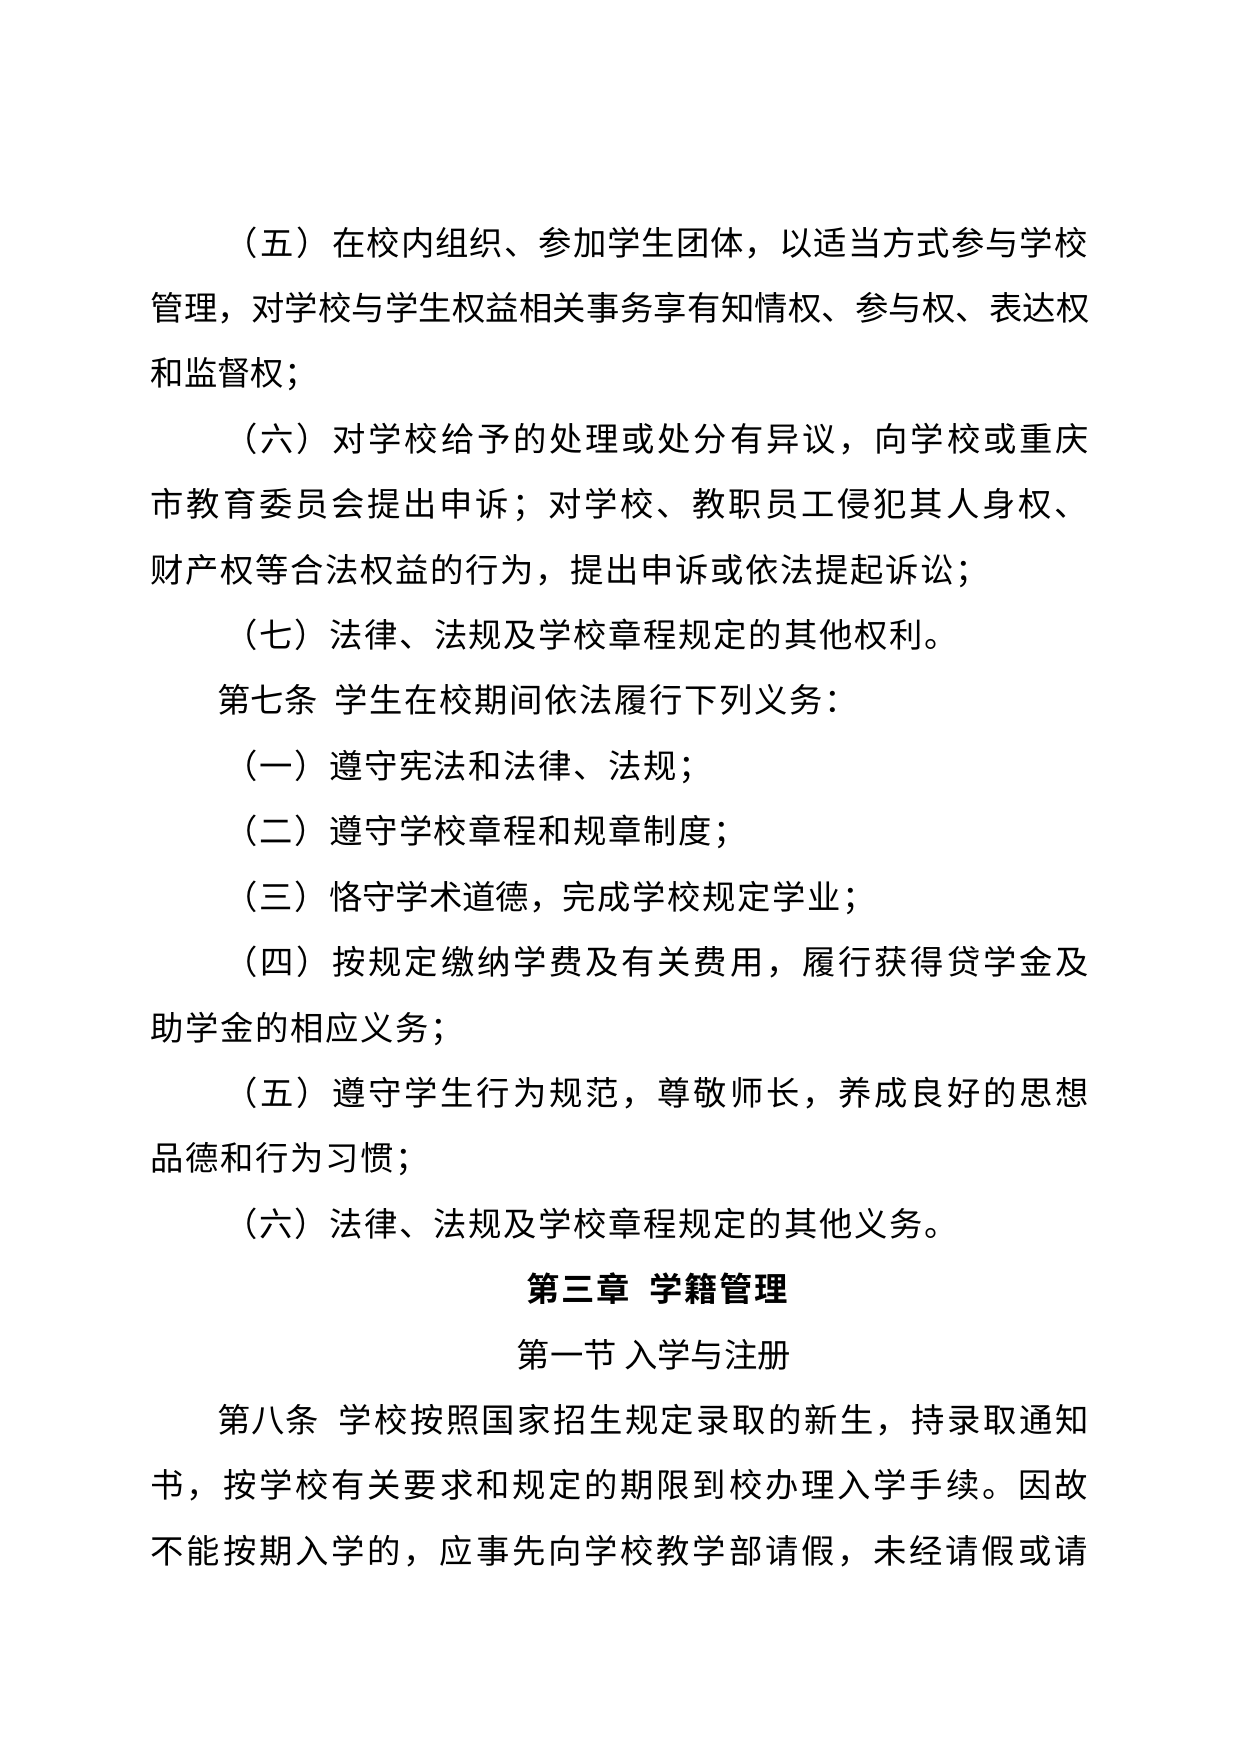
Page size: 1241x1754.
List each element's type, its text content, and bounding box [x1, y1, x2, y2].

text （六）对学校给予的处理或处分有异议，向学校或重庆市教育委员会提出申诉；对学校、教职员工侵犯其人身权、财产权等合法权益的行为，提出申诉或依法提起诉讼； [151, 404, 1089, 600]
text （四）按规定缴纳学费及有关费用，履行获得贷学金及助学金的相应义务； [151, 927, 1089, 1058]
text （二）遵守学校章程和规章制度； [151, 797, 1089, 862]
text （五）在校内组织、参加学生团体，以适当方式参与学校管理，对学校与学生权益相关事务享有知情权、参与权、表达权和监督权； [151, 208, 1089, 404]
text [151, 1385, 1089, 1582]
text （三）恪守学术道德，完成学校规定学业； [151, 862, 1089, 927]
text （七）法律、法规及学校章程规定的其他权利。 [151, 600, 1089, 666]
text （五）遵守学生行为规范，尊敬师长，养成良好的思想品德和行为习惯； [151, 1058, 1089, 1189]
text 第一节 入学与注册 [151, 1320, 1089, 1385]
text 第七条 学生在校期间依法履行下列义务： [151, 666, 1089, 731]
text （六）法律、法规及学校章程规定的其他义务。 [151, 1189, 1089, 1254]
subtitle 第三章 学籍管理 [151, 1254, 1089, 1320]
text （一）遵守宪法和法律、法规； [151, 731, 1089, 797]
